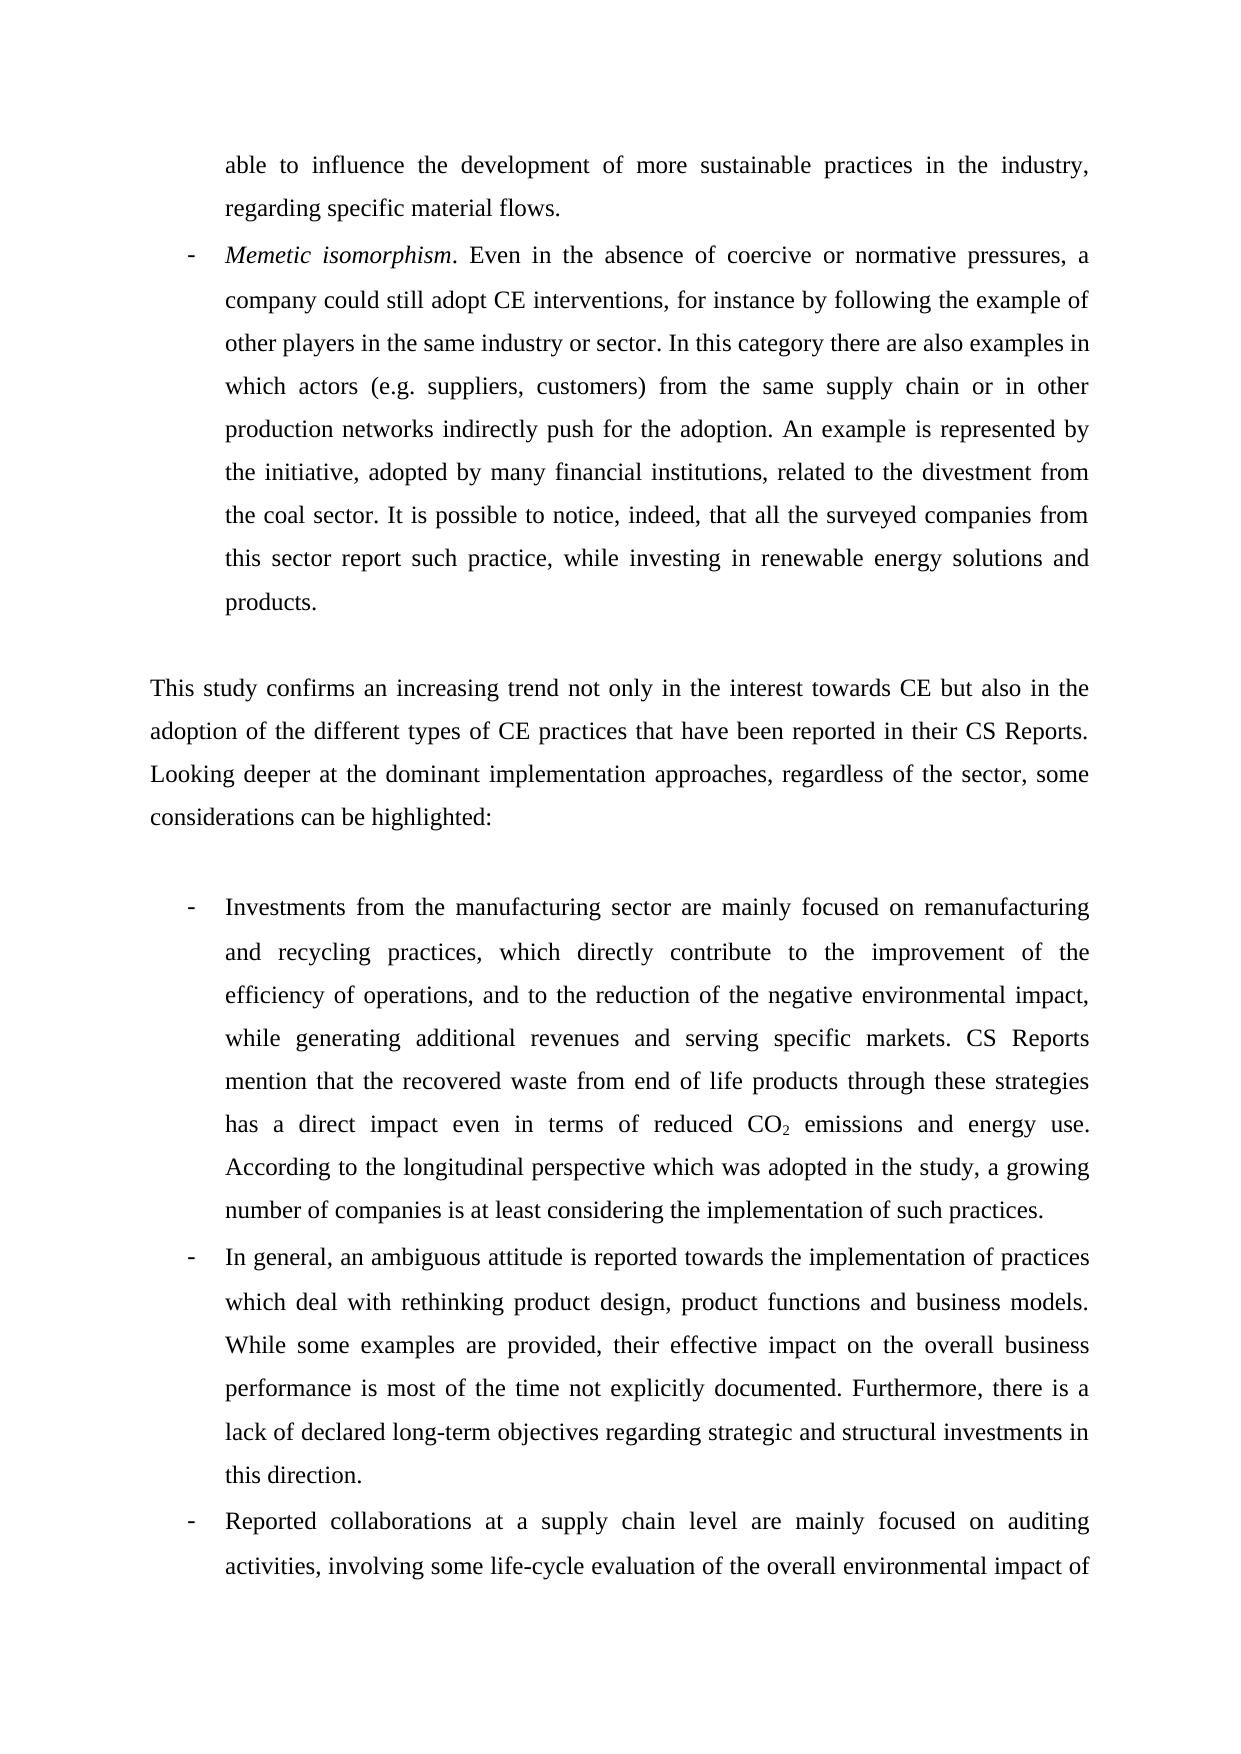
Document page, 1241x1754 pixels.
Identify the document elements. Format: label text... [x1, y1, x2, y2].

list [187, 1503, 1090, 1580]
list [187, 150, 1090, 222]
list Investments from the manufacturing sector are mainly focused on remanufacturing and recycling practices, which directly contribute to the improvement of the efficiency of operations, and to the reduction of the negative environmental impact, while generating additional revenues and serving specific markets. CS Reports mention that the recovered waste from end of life products through these strategies has a direct impact even in terms of reduced CO2 emissions and energy use. According to the longitudinal perspective which was adopted in the study, a growing number of companies is at least considering the implementation of such practices. [187, 888, 1090, 1224]
text This study confirms an increasing trend not only in the interest towards CE but also in the adoption of the different types of CE practices that have been reported in their CS Reports. Looking deeper at the dominant implementation approaches, regardless of the sector, some considerations can be highlighted: [150, 673, 1090, 831]
list Memetic isomorphism. Even in the absence of coercive or normative pressures, a company could still adopt CE interventions, for instance by following the example of other players in the same industry or sector. In this category there are also examples in which actors (e.g. suppliers, customers) from the same supply chain or in other production networks indirectly push for the adoption. An example is represented by the initiative, adopted by many financial institutions, related to the divestment from the coal sector. It is possible to notice, indeed, that all the surveyed companies from this sector report such practice, while investing in renewable energy solutions and products. [187, 236, 1090, 615]
list In general, an ambiguous attitude is reported towards the implementation of practices which deal with rethinking product design, product functions and business models. While some examples are provided, their effective impact on the overall business performance is most of the time not explicitly documented. Furthermore, there is a lack of declared long-term objectives regarding strategic and structural investments in this direction. [187, 1239, 1090, 1488]
